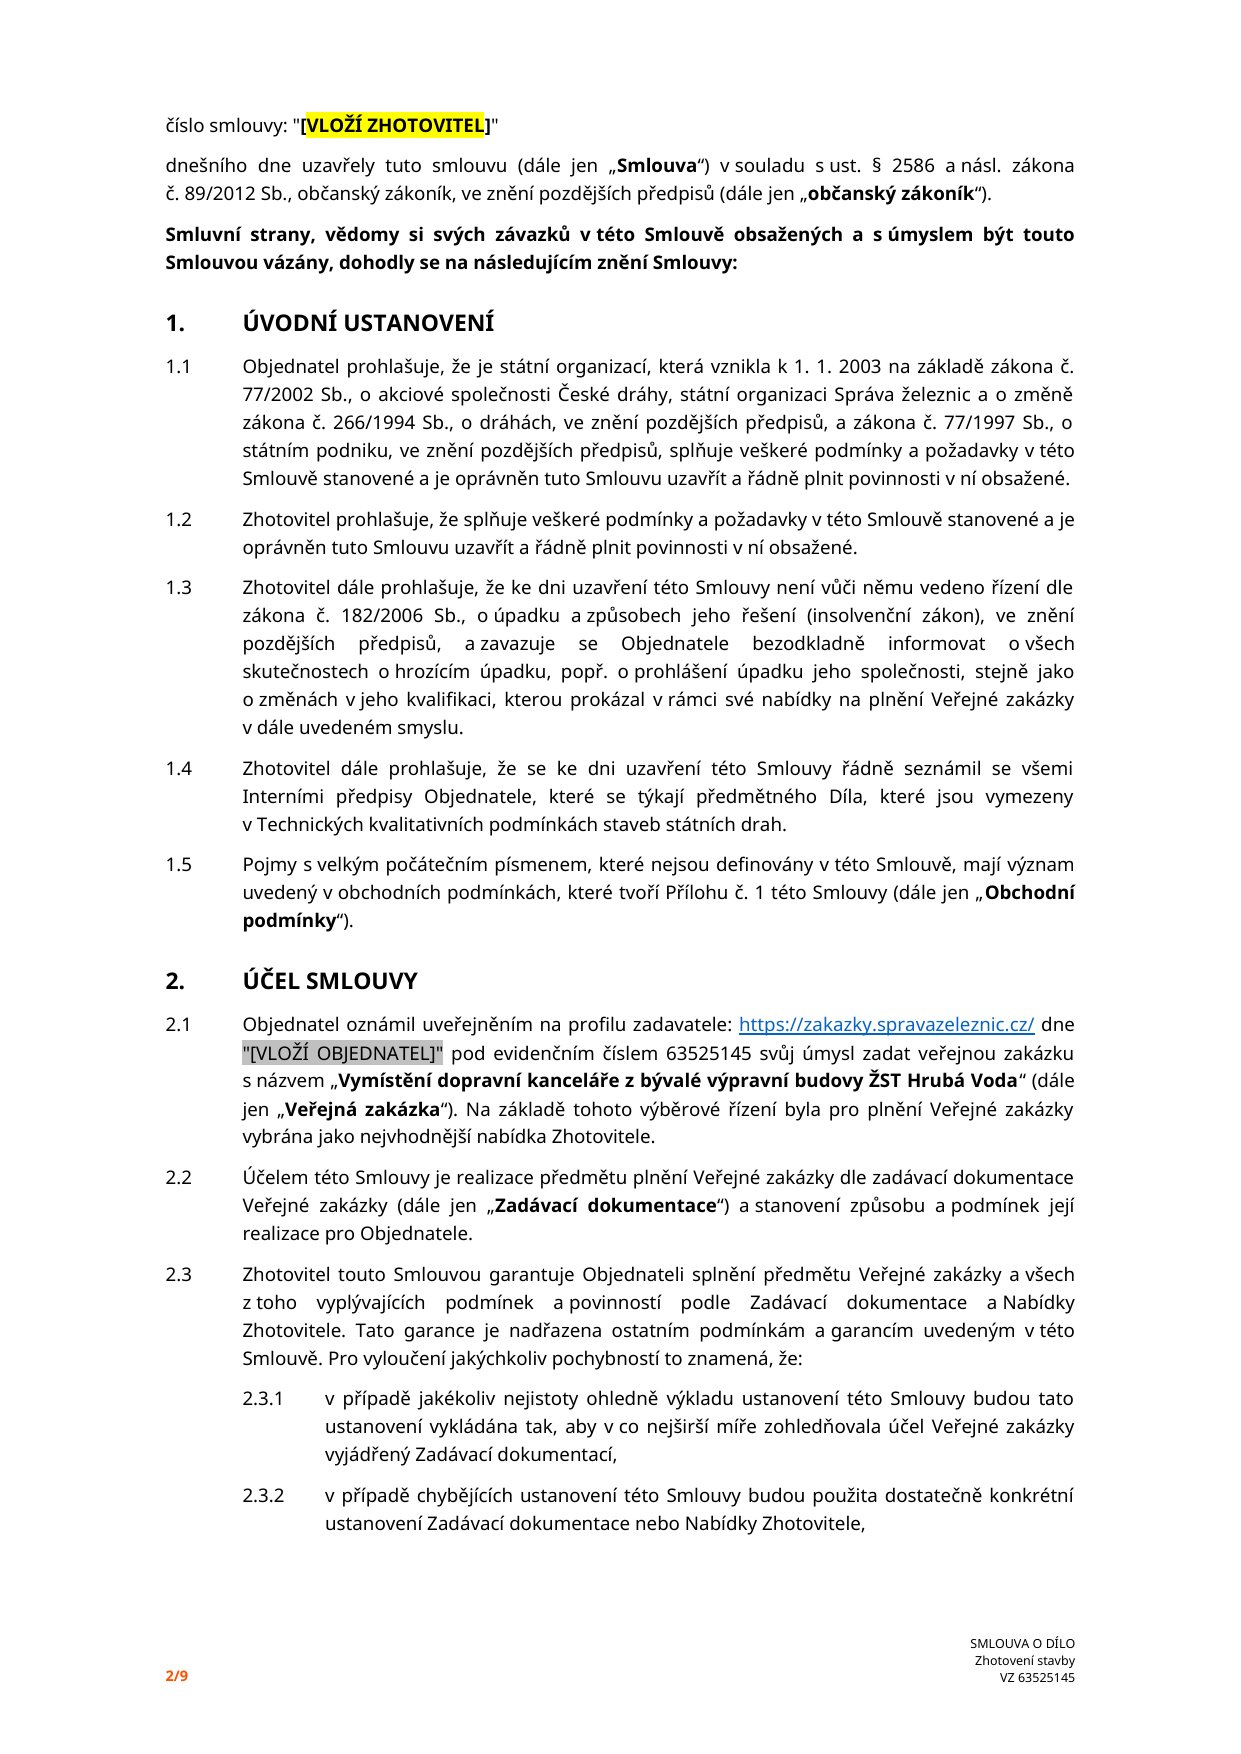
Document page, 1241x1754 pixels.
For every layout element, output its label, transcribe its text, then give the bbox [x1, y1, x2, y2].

text Zhotovitel prohlašuje, že splňuje veškeré podmínky a požadavky v této Smlouvě stanovené a je oprávněn tuto Smlouvu uzavřít a řádně plnit povinnosti v ní obsažené. [165, 506, 1075, 559]
text Zhotovitel touto Smlouvou garantuje Objednateli splnění předmětu Veřejné zakázky a všech z toho vyplývajících podmínek a povinností podle Zadávací dokumentace a Nabídky Zhotovitele. Tato garance je nadřazena ostatním podmínkám a garancím uvedeným v této Smlouvě. Pro vyloučení jakýchkoliv pochybností to znamená, že: [165, 1261, 1075, 1371]
text dnešního dne uzavřely tuto smlouvu (dále jen „Smlouva“) v souladu s ust. § 2586 a násl. zákona č. 89/2012 Sb., občanský zákoník, ve znění pozdějších předpisů (dále jen „občanský zákoník“). [165, 153, 1075, 206]
text číslo smlouvy: "[VLOŽÍ ZHOTOVITEL]" [484, 112, 1075, 138]
text Zhotovitel dále prohlašuje, že ke dni uzavření této Smlouvy není vůči němu vedeno řízení dle zákona č. 182/2006 Sb., o úpadku a způsobech jeho řešení (insolvenční zákon), ve znění pozdějších předpisů, a zavazuje se Objednatele bezodkladně informovat o všech skutečnostech o hrozícím úpadku, popř. o prohlášení úpadku jeho společnosti, stejně jako o změnách v jeho kvalifikaci, kterou prokázal v rámci své nabídky na plnění Veřejné zakázky v dále uvedeném smyslu. [165, 574, 1075, 740]
text číslo smlouvy: "[VLOŽÍ ZHOTOVITEL]" [165, 112, 306, 138]
text Objednatel oznámil uveřejněním na profilu zadavatele: https://zakazky.spravazeleznic.cz/ dne "[VLOŽÍ OBJEDNATEL]" pod evidenčním číslem 63525145 svůj úmysl zadat veřejnou zakázku s názvem „Vymístění dopravní kanceláře z bývalé výpravní budovy ŽST Hrubá Voda“ (dále jen „Veřejná zakázka“). Na základě tohoto výběrové řízení byla pro plnění Veřejné zakázky vybrána jako nejvhodnější nabídka Zhotovitele. [165, 1012, 1075, 1149]
text v případě chybějících ustanovení této Smlouvy budou použita dostatečně konkrétní ustanovení Zadávací dokumentace nebo Nabídky Zhotovitele, [242, 1482, 1075, 1536]
text Zhotovitel dále prohlašuje, že se ke dni uzavření této Smlouvy řádně seznámil se všemi Interními předpisy Objednatele, které se týkají předmětného Díla, které jsou vymezeny v Technických kvalitativních podmínkách staveb státních drah. [165, 755, 1075, 837]
text ÚVODNÍ USTANOVENÍ [165, 306, 1075, 338]
text v případě jakékoliv nejistoty ohledně výkladu ustanovení této Smlouvy budou tato ustanovení vykládána tak, aby v co nejširší míře zohledňovala účel Veřejné zakázky vyjádřený Zadávací dokumentací, [242, 1386, 1075, 1467]
text Smluvní strany, vědomy si svých závazků v této Smlouvě obsažených a s úmyslem být touto Smlouvou vázány, dohodly se na následujícím znění Smlouvy: [165, 221, 1075, 275]
text Účelem této Smlouvy je realizace předmětu plnění Veřejné zakázky dle zadávací dokumentace Veřejné zakázky (dále jen „Zadávací dokumentace“) a stanovení způsobu a podmínek její realizace pro Objednatele. [165, 1164, 1075, 1246]
text ÚČEL SMLOUVY [165, 965, 1075, 996]
text Pojmy s velkým počátečním písmenem, které nejsou definovány v této Smlouvě, mají význam uvedený v obchodních podmínkách, které tvoří Přílohu č. 1 této Smlouvy (dále jen „Obchodní podmínky“). [165, 852, 1075, 933]
text Objednatel prohlašuje, že je státní organizací, která vznikla k 1. 1. 2003 na základě zákona č. 77/2002 Sb., o akciové společnosti České dráhy, státní organizaci Správa železnic a o změně zákona č. 266/1994 Sb., o dráhách, ve znění pozdějších předpisů, a zákona č. 77/1997 Sb., o státním podniku, ve znění pozdějších předpisů, splňuje veškeré podmínky a požadavky v této Smlouvě stanovené a je oprávněn tuto Smlouvu uzavřít a řádně plnit povinnosti v ní obsažené. [165, 353, 1075, 491]
